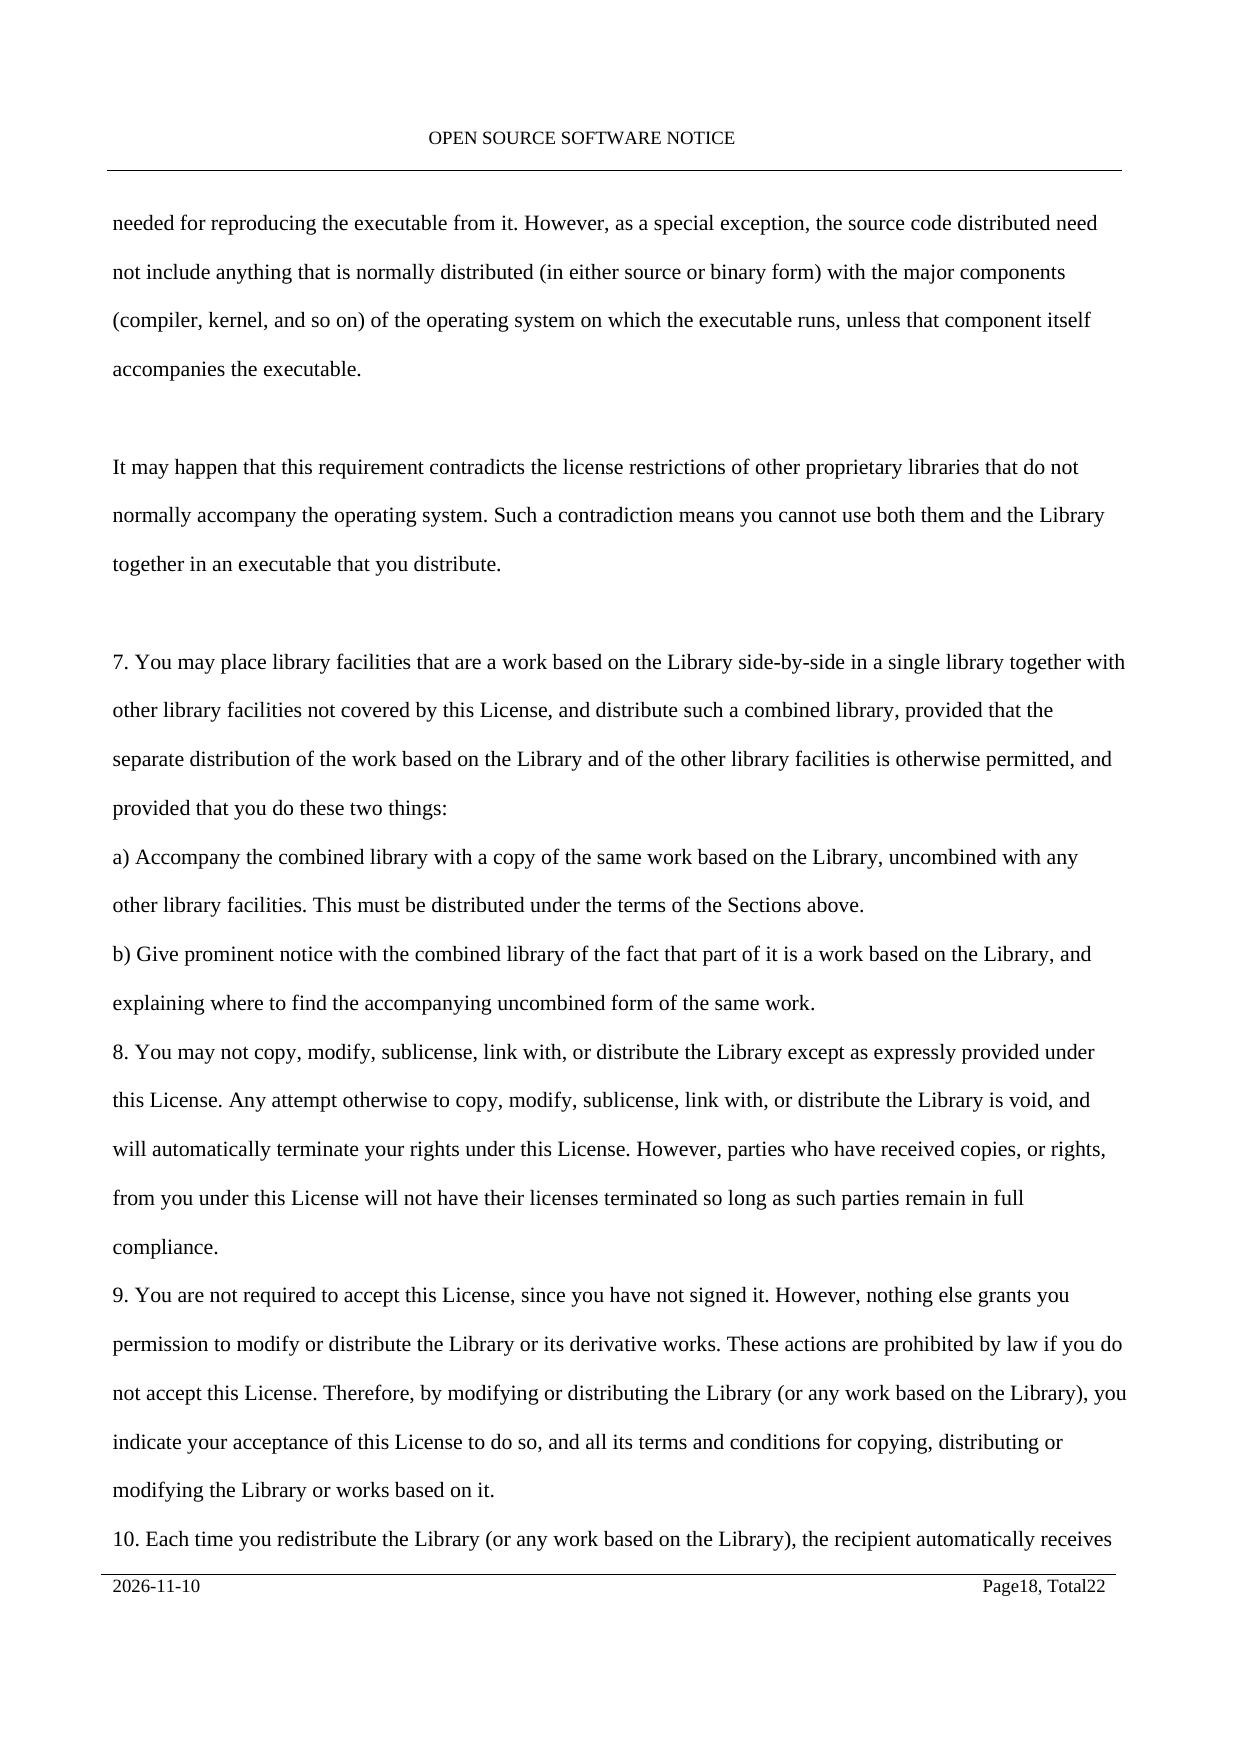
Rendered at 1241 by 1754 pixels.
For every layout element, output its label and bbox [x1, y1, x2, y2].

text [112, 206, 1128, 1555]
